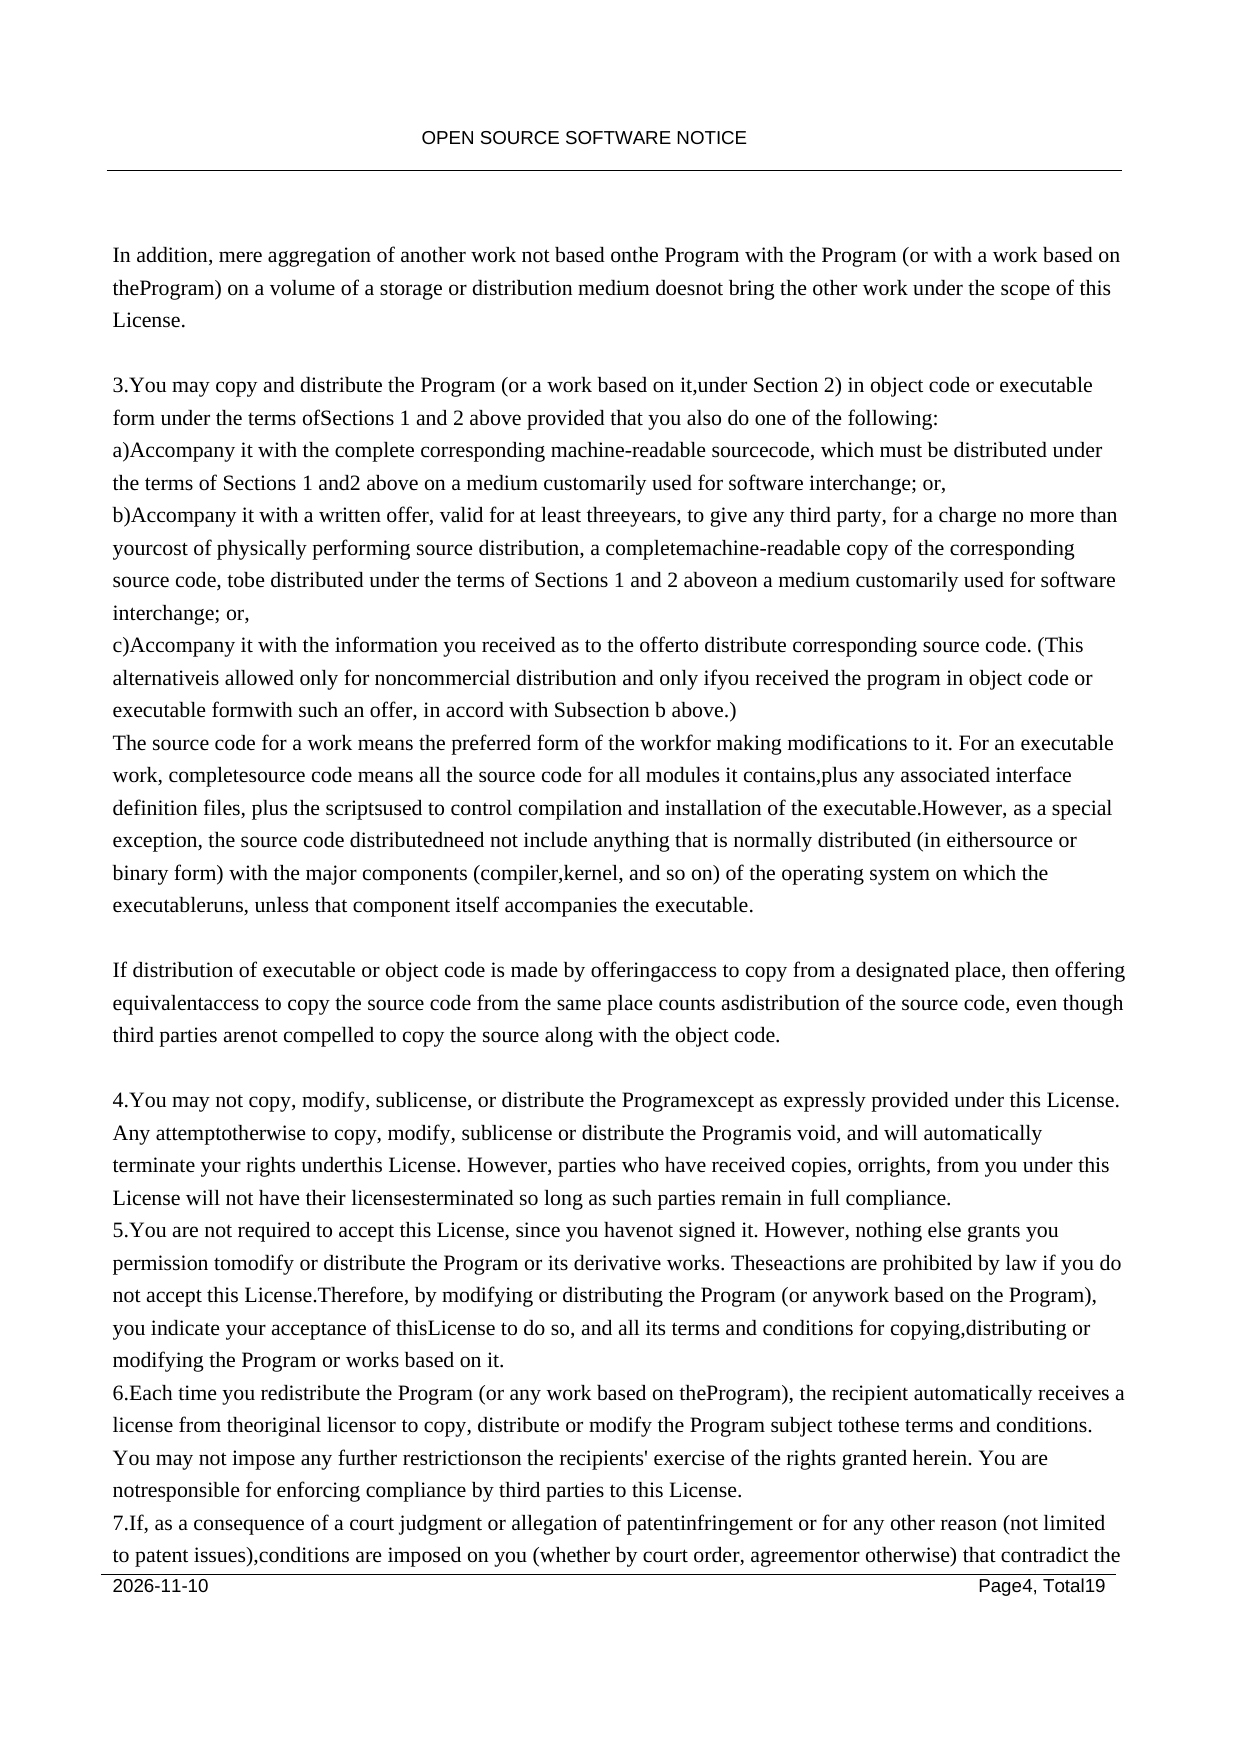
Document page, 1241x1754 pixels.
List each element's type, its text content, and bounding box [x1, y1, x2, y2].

text 4.You may not copy, modify, sublicense, or distribute the Programexcept as expressly provided under this License. Any attemptotherwise to copy, modify, sublicense or distribute the Programis void, and will automatically terminate your rights underthis License. However, parties who have received copies, orrights, from you under this License will not have their licensesterminated so long as such parties remain in full compliance. [112, 1084, 1128, 1214]
text 5.You are not required to accept this License, since you havenot signed it. However, nothing else grants you permission tomodify or distribute the Program or its derivative works. Theseactions are prohibited by law if you do not accept this License.Therefore, by modifying or distributing the Program (or anywork based on the Program), you indicate your acceptance of thisLicense to do so, and all its terms and conditions for copying,distributing or modifying the Program or works based on it. [112, 1214, 1128, 1376]
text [112, 1506, 1128, 1571]
text b)Accompany it with a written offer, valid for at least threeyears, to give any third party, for a charge no more than yourcost of physically performing source distribution, a completemachine-readable copy of the corresponding source code, tobe distributed under the terms of Sections 1 and 2 aboveon a medium customarily used for software interchange; or, [112, 499, 1128, 629]
text 3.You may copy and distribute the Program (or a work based on it,under Section 2) in object code or executable form under the terms ofSections 1 and 2 above provided that you also do one of the following: [112, 369, 1128, 434]
text If distribution of executable or object code is made by offeringaccess to copy from a designated place, then offering equivalentaccess to copy the source code from the same place counts asdistribution of the source code, even though third parties arenot compelled to copy the source along with the object code. [112, 954, 1128, 1051]
text In addition, mere aggregation of another work not based onthe Program with the Program (or with a work based on theProgram) on a volume of a storage or distribution medium doesnot bring the other work under the scope of this License. [112, 239, 1128, 336]
text The source code for a work means the preferred form of the workfor making modifications to it. For an executable work, completesource code means all the source code for all modules it contains,plus any associated interface definition files, plus the scriptsused to control compilation and installation of the executable.However, as a special exception, the source code distributedneed not include anything that is normally distributed (in eithersource or binary form) with the major components (compiler,kernel, and so on) of the operating system on which the executableruns, unless that component itself accompanies the executable. [112, 726, 1128, 921]
text a)Accompany it with the complete corresponding machine-readable sourcecode, which must be distributed under the terms of Sections 1 and2 above on a medium customarily used for software interchange; or, [112, 434, 1128, 499]
text c)Accompany it with the information you received as to the offerto distribute corresponding source code. (This alternativeis allowed only for noncommercial distribution and only ifyou received the program in object code or executable formwith such an offer, in accord with Subsection b above.) [112, 629, 1128, 726]
text 6.Each time you redistribute the Program (or any work based on theProgram), the recipient automatically receives a license from theoriginal licensor to copy, distribute or modify the Program subject tothese terms and conditions. You may not impose any further restrictionson the recipients' exercise of the rights granted herein. You are notresponsible for enforcing compliance by third parties to this License. [112, 1376, 1128, 1506]
